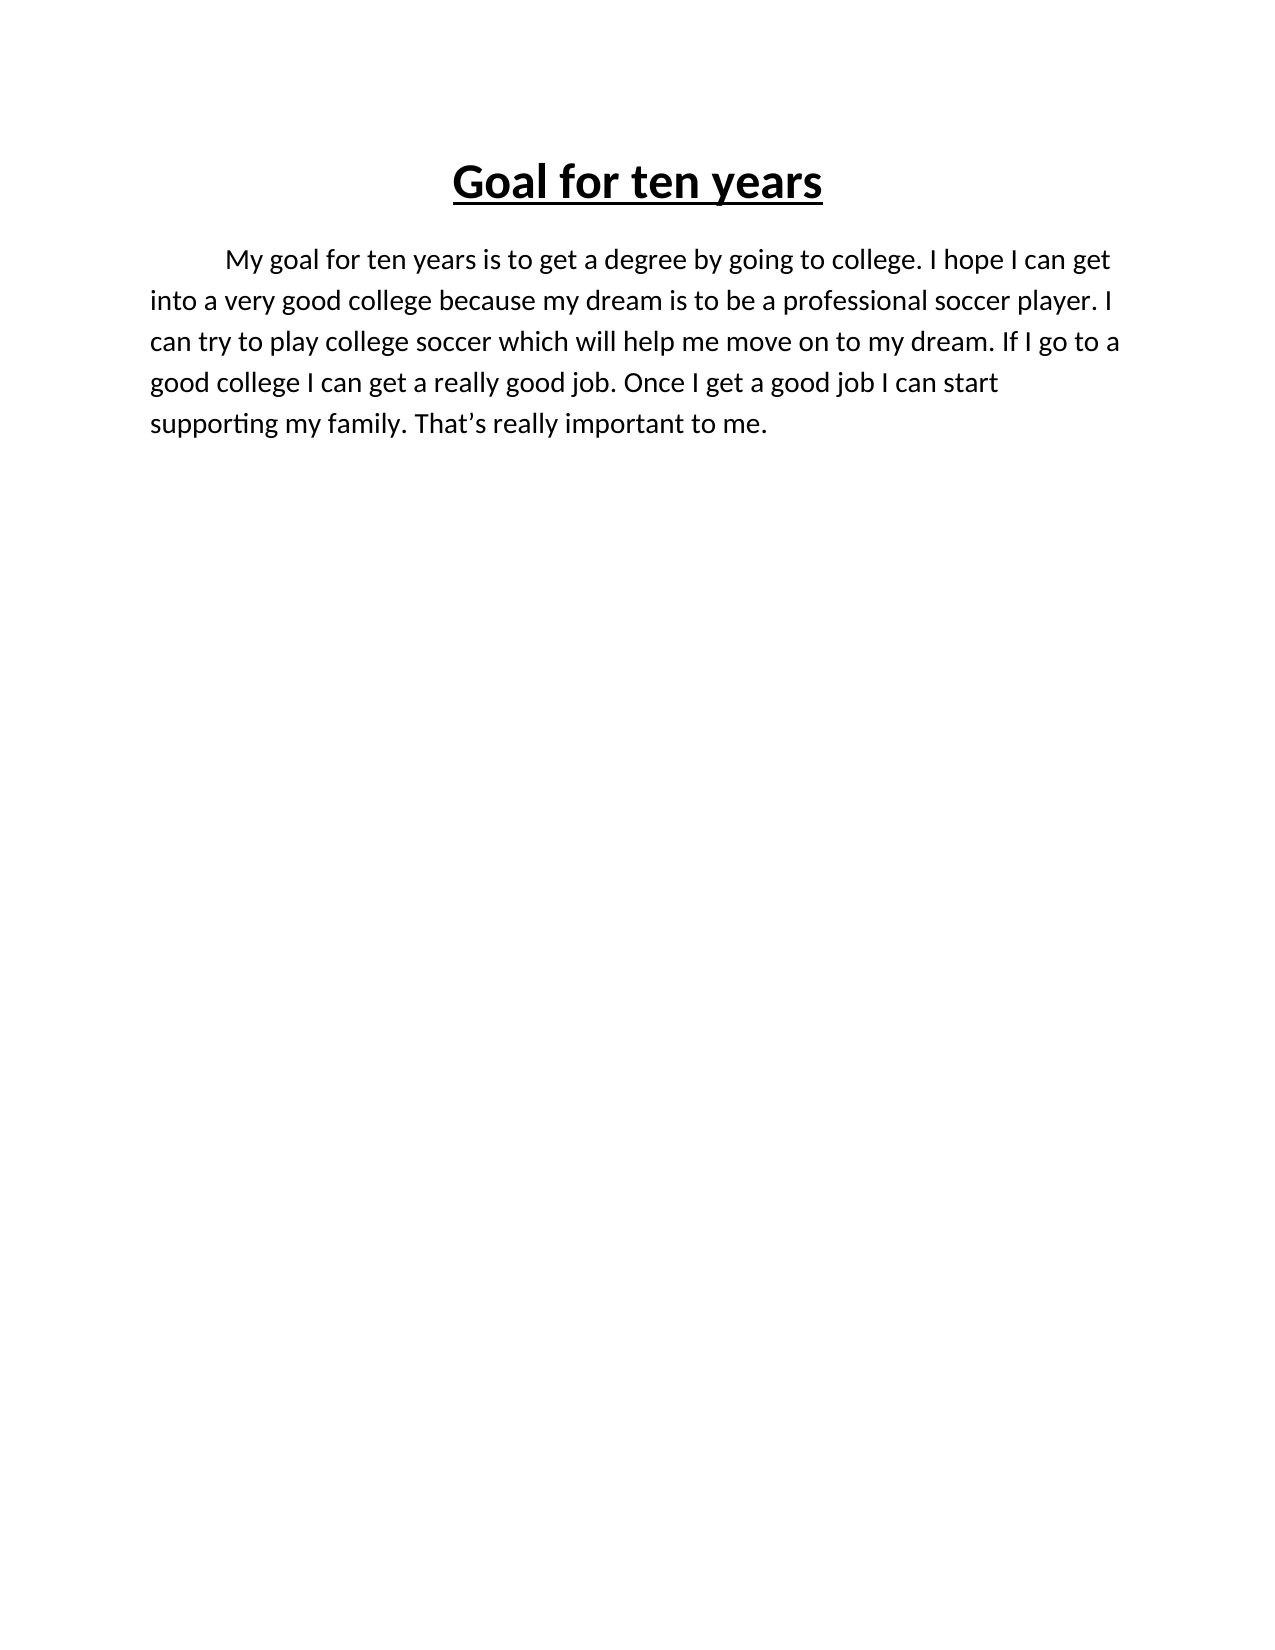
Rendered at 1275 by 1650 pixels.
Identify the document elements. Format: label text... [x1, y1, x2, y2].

text Goal for ten years [150, 150, 1125, 211]
text My goal for ten years is to get a degree by going to college. I hope I can get into a very good college because my dream is to be a professional soccer player. I can try to play college soccer which will help me move on to my dream. If I go to a good college I can get a really good job. Once I get a good job I can start supporting my family. That’s really important to me. [150, 241, 1125, 440]
